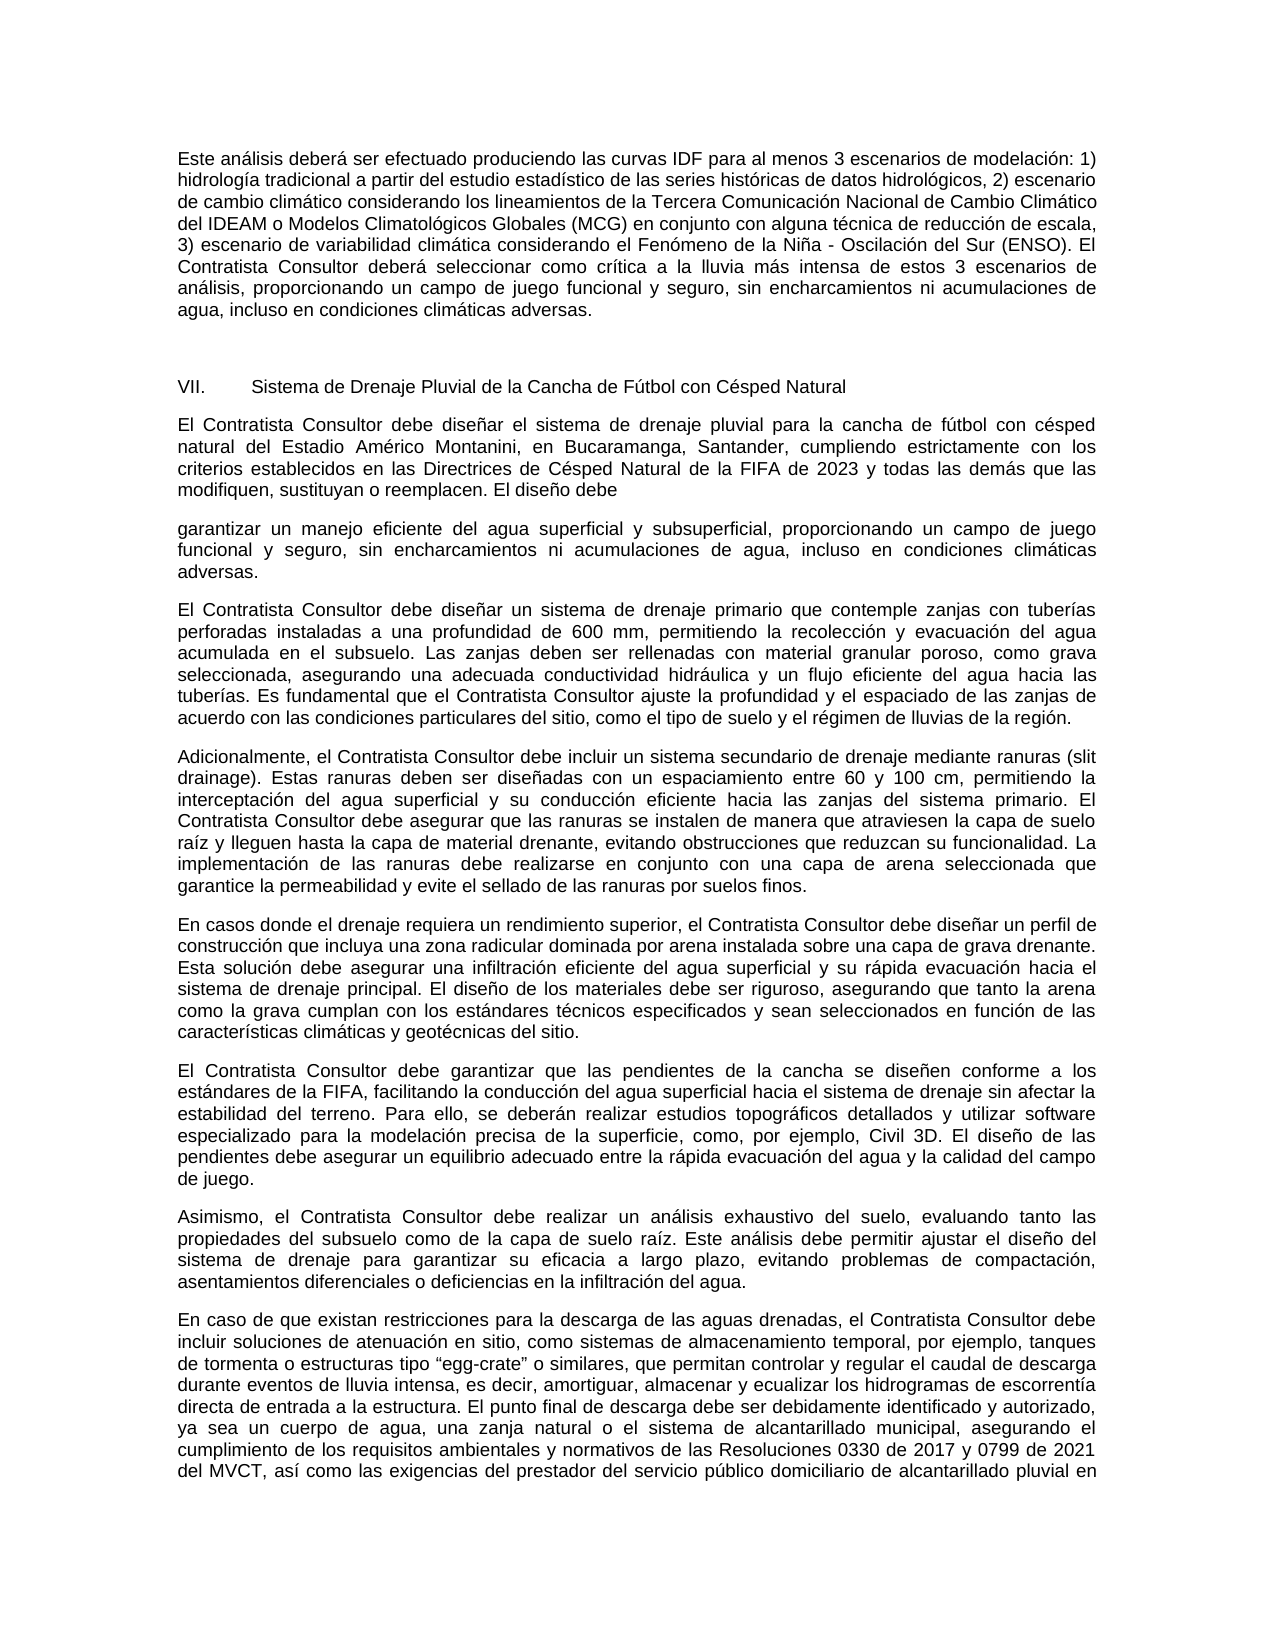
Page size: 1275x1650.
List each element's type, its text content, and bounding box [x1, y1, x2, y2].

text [177, 1309, 1097, 1482]
text El Contratista Consultor debe diseñar un sistema de drenaje primario que contemple zanjas con tuberías perforadas instaladas a una profundidad de 600 mm, permitiendo la recolección y evacuación del agua acumulada en el subsuelo. Las zanjas deben ser rellenadas con material granular poroso, como grava seleccionada, asegurando una adecuada conductividad hidráulica y un flujo eficiente del agua hacia las tuberías. Es fundamental que el Contratista Consultor ajuste la profundidad y el espaciado de las zanjas de acuerdo con las condiciones particulares del sitio, como el tipo de suelo y el régimen de lluvias de la región. [177, 599, 1097, 728]
text El Contratista Consultor debe diseñar el sistema de drenaje pluvial para la cancha de fútbol con césped natural del Estadio Américo Montanini, en Bucaramanga, Santander, cumpliendo estrictamente con los criterios establecidos en las Directrices de Césped Natural de la FIFA de 2023 y todas las demás que las modifiquen, sustituyan o reemplacen. El diseño debe [177, 414, 1097, 500]
text Adicionalmente, el Contratista Consultor debe incluir un sistema secundario de drenaje mediante ranuras (slit drainage). Estas ranuras deben ser diseñadas con un espaciamiento entre 60 y 100 cm, permitiendo la interceptación del agua superficial y su conducción eficiente hacia las zanjas del sistema primario. El Contratista Consultor debe asegurar que las ranuras se instalen de manera que atraviesen la capa de suelo raíz y lleguen hasta la capa de material drenante, evitando obstrucciones que reduzcan su funcionalidad. La implementación de las ranuras debe realizarse en conjunto con una capa de arena seleccionada que garantice la permeabilidad y evite el sellado de las ranuras por suelos finos. [177, 745, 1097, 896]
text garantizar un manejo eficiente del agua superficial y subsuperficial, proporcionando un campo de juego funcional y seguro, sin encharcamientos ni acumulaciones de agua, incluso en condiciones climáticas adversas. [177, 517, 1097, 582]
text VII. Sistema de Drenaje Pluvial de la Cancha de Fútbol con Césped Natural [177, 376, 1097, 397]
text Este análisis deberá ser efectuado produciendo las curvas IDF para al menos 3 escenarios de modelación: 1) hidrología tradicional a partir del estudio estadístico de las series históricas de datos hidrológicos, 2) escenario de cambio climático considerando los lineamientos de la Tercera Comunicación Nacional de Cambio Climático del IDEAM o Modelos Climatológicos Globales (MCG) en conjunto con alguna técnica de reducción de escala, 3) escenario de variabilidad climática considerando el Fenómeno de la Niña - Oscilación del Sur (ENSO). El Contratista Consultor deberá seleccionar como crítica a la lluvia más intensa de estos 3 escenarios de análisis, proporcionando un campo de juego funcional y seguro, sin encharcamientos ni acumulaciones de agua, incluso en condiciones climáticas adversas. [177, 148, 1097, 320]
text En casos donde el drenaje requiera un rendimiento superior, el Contratista Consultor debe diseñar un perfil de construcción que incluya una zona radicular dominada por arena instalada sobre una capa de grava drenante. Esta solución debe asegurar una infiltración eficiente del agua superficial y su rápida evacuación hacia el sistema de drenaje principal. El diseño de los materiales debe ser riguroso, asegurando que tanto la arena como la grava cumplan con los estándares técnicos especificados y sean seleccionados en función de las características climáticas y geotécnicas del sitio. [177, 913, 1097, 1043]
text Asimismo, el Contratista Consultor debe realizar un análisis exhaustivo del suelo, evaluando tanto las propiedades del subsuelo como de la capa de suelo raíz. Este análisis debe permitir ajustar el diseño del sistema de drenaje para garantizar su eficacia a largo plazo, evitando problemas de compactación, asentamientos diferenciales o deficiencias en la infiltración del agua. [177, 1206, 1097, 1292]
text El Contratista Consultor debe garantizar que las pendientes de la cancha se diseñen conforme a los estándares de la FIFA, facilitando la conducción del agua superficial hacia el sistema de drenaje sin afectar la estabilidad del terreno. Para ello, se deberán realizar estudios topográficos detallados y utilizar software especializado para la modelación precisa de la superficie, como, por ejemplo, Civil 3D. El diseño de las pendientes debe asegurar un equilibrio adecuado entre la rápida evacuación del agua y la calidad del campo de juego. [177, 1060, 1097, 1189]
